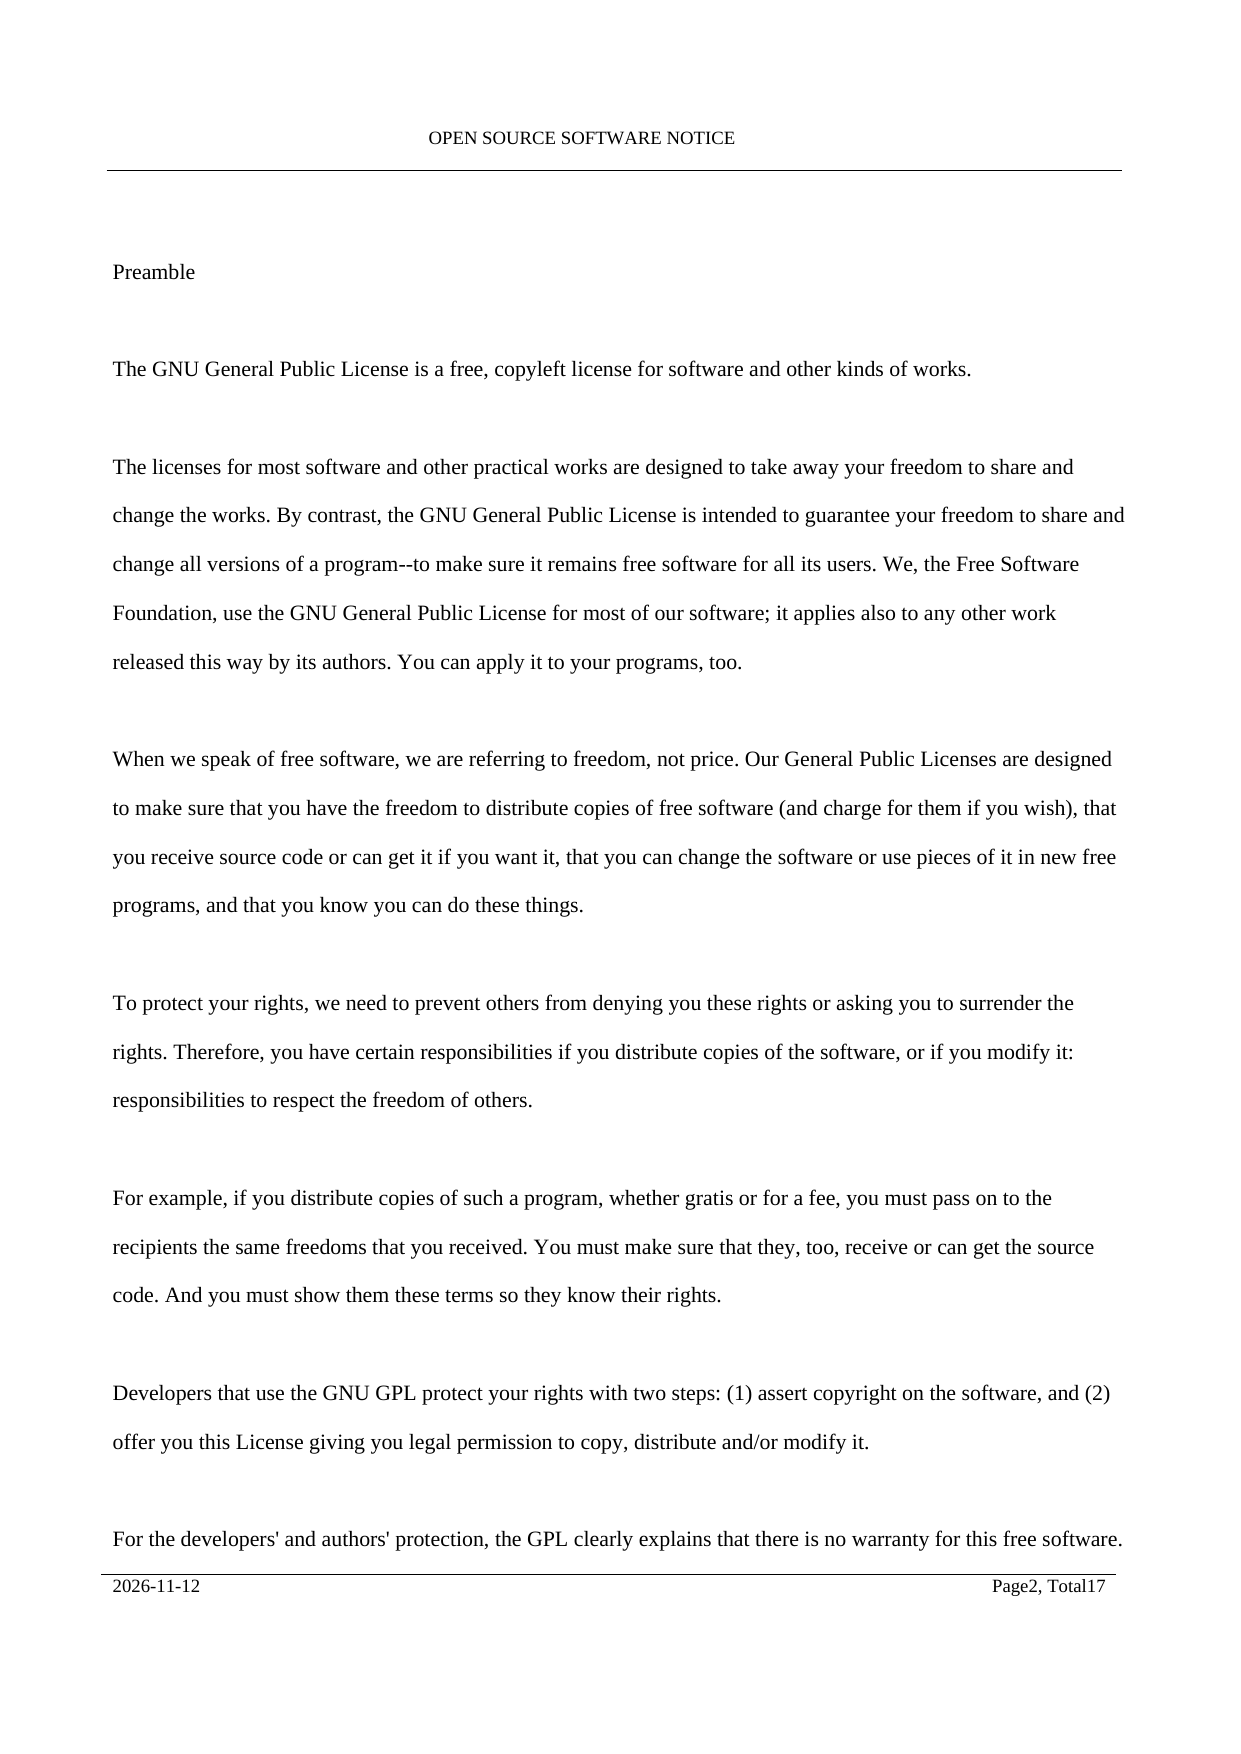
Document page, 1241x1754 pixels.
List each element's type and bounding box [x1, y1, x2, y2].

text [112, 206, 1128, 1555]
